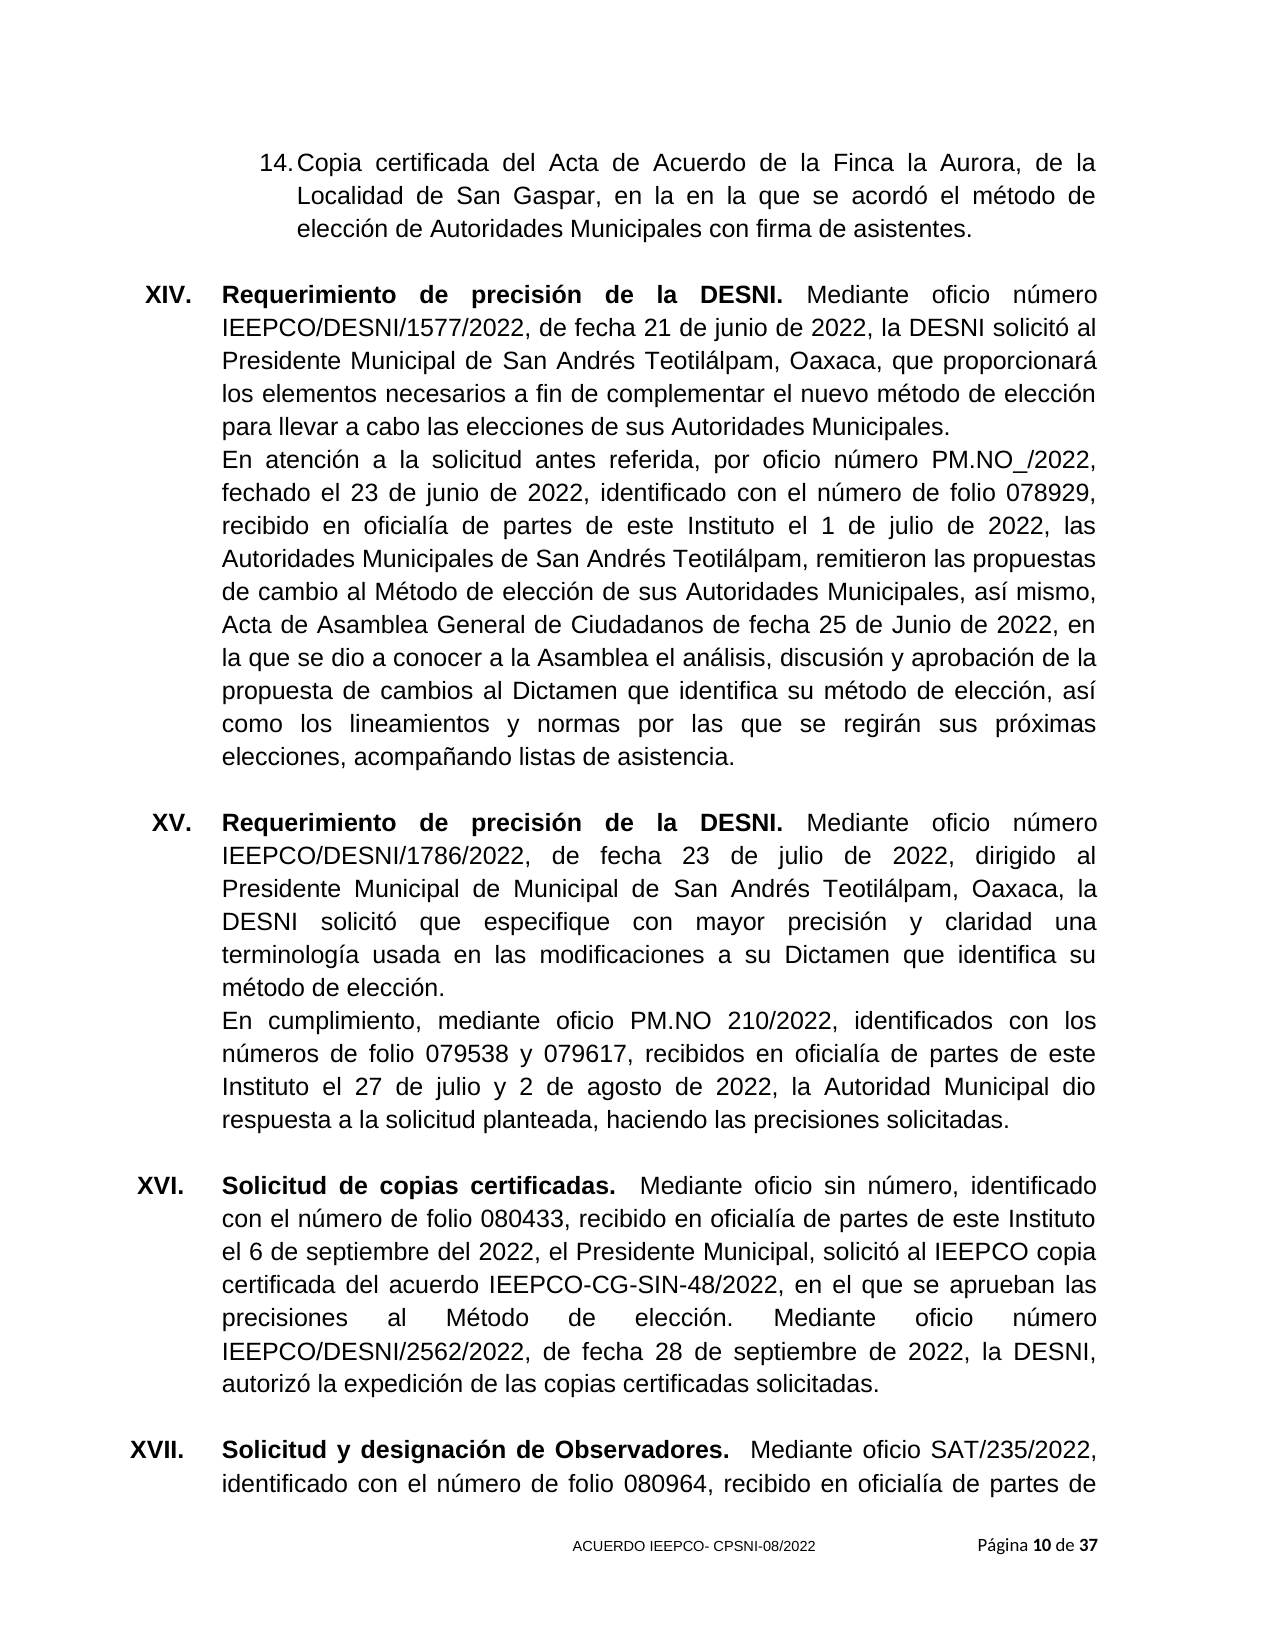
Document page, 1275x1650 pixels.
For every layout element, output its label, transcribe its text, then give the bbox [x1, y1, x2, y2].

list Solicitud de copias certificadas. Mediante oficio sin número, identificado con el número de folio 080433, recibido en oficialía de partes de este Instituto el 6 de septiembre del 2022, el Presidente Municipal, solicitó al IEEPCO copia certificada del acuerdo IEEPCO-CG-SIN-48/2022, en el que se aprueban las precisiones al Método de elección. Mediante oficio número IEEPCO/DESNI/2562/2022, de fecha 28 de septiembre de 2022, la DESNI, autorizó la expedición de las copias certificadas solicitadas. [184, 1171, 1098, 1398]
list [184, 1436, 1098, 1497]
list En atención a la solicitud antes referida, por oficio número PM.NO_/2022, fechado el 23 de junio de 2022, identificado con el número de folio 078929, recibido en oficialía de partes de este Instituto el 1 de julio de 2022, las Autoridades Municipales de San Andrés Teotilálpam, remitieron las propuestas de cambio al Método de elección de sus Autoridades Municipales, así mismo, Acta de Asamblea General de Ciudadanos de fecha 25 de Junio de 2022, en la que se dio a conocer a la Asamblea el análisis, discusión y aprobación de la propuesta de cambios al Dictamen que identifica su método de elección, así como los lineamientos y normas por las que se regirán sus próximas elecciones, acompañando listas de asistencia. [222, 445, 1098, 771]
list Requerimiento de precisión de la DESNI. Mediante oficio número IEEPCO/DESNI/1577/2022, de fecha 21 de junio de 2022, la DESNI solicitó al Presidente Municipal de San Andrés Teotilálpam, Oaxaca, que proporcionará los elementos necesarios a fin de complementar el nuevo método de elección para llevar a cabo las elecciones de sus Autoridades Municipales. [192, 280, 1098, 441]
list Copia certificada del Acta de Acuerdo de la Finca la Aurora, de la Localidad de San Gaspar, en la en la que se acordó el método de elección de Autoridades Municipales con firma de asistentes. [259, 148, 1098, 242]
list En cumplimiento, mediante oficio PM.NO 210/2022, identificados con los números de folio 079538 y 079617, recibidos en oficialía de partes de este Instituto el 27 de julio y 2 de agosto de 2022, la Autoridad Municipal dio respuesta a la solicitud planteada, haciendo las precisiones solicitadas. [222, 1006, 1098, 1134]
list Requerimiento de precisión de la DESNI. Mediante oficio número IEEPCO/DESNI/1786/2022, de fecha 23 de julio de 2022, dirigido al Presidente Municipal de Municipal de San Andrés Teotilálpam, Oaxaca, la DESNI solicitó que especifique con mayor precisión y claridad una terminología usada en las modificaciones a su Dictamen que identifica su método de elección. [192, 808, 1098, 1002]
